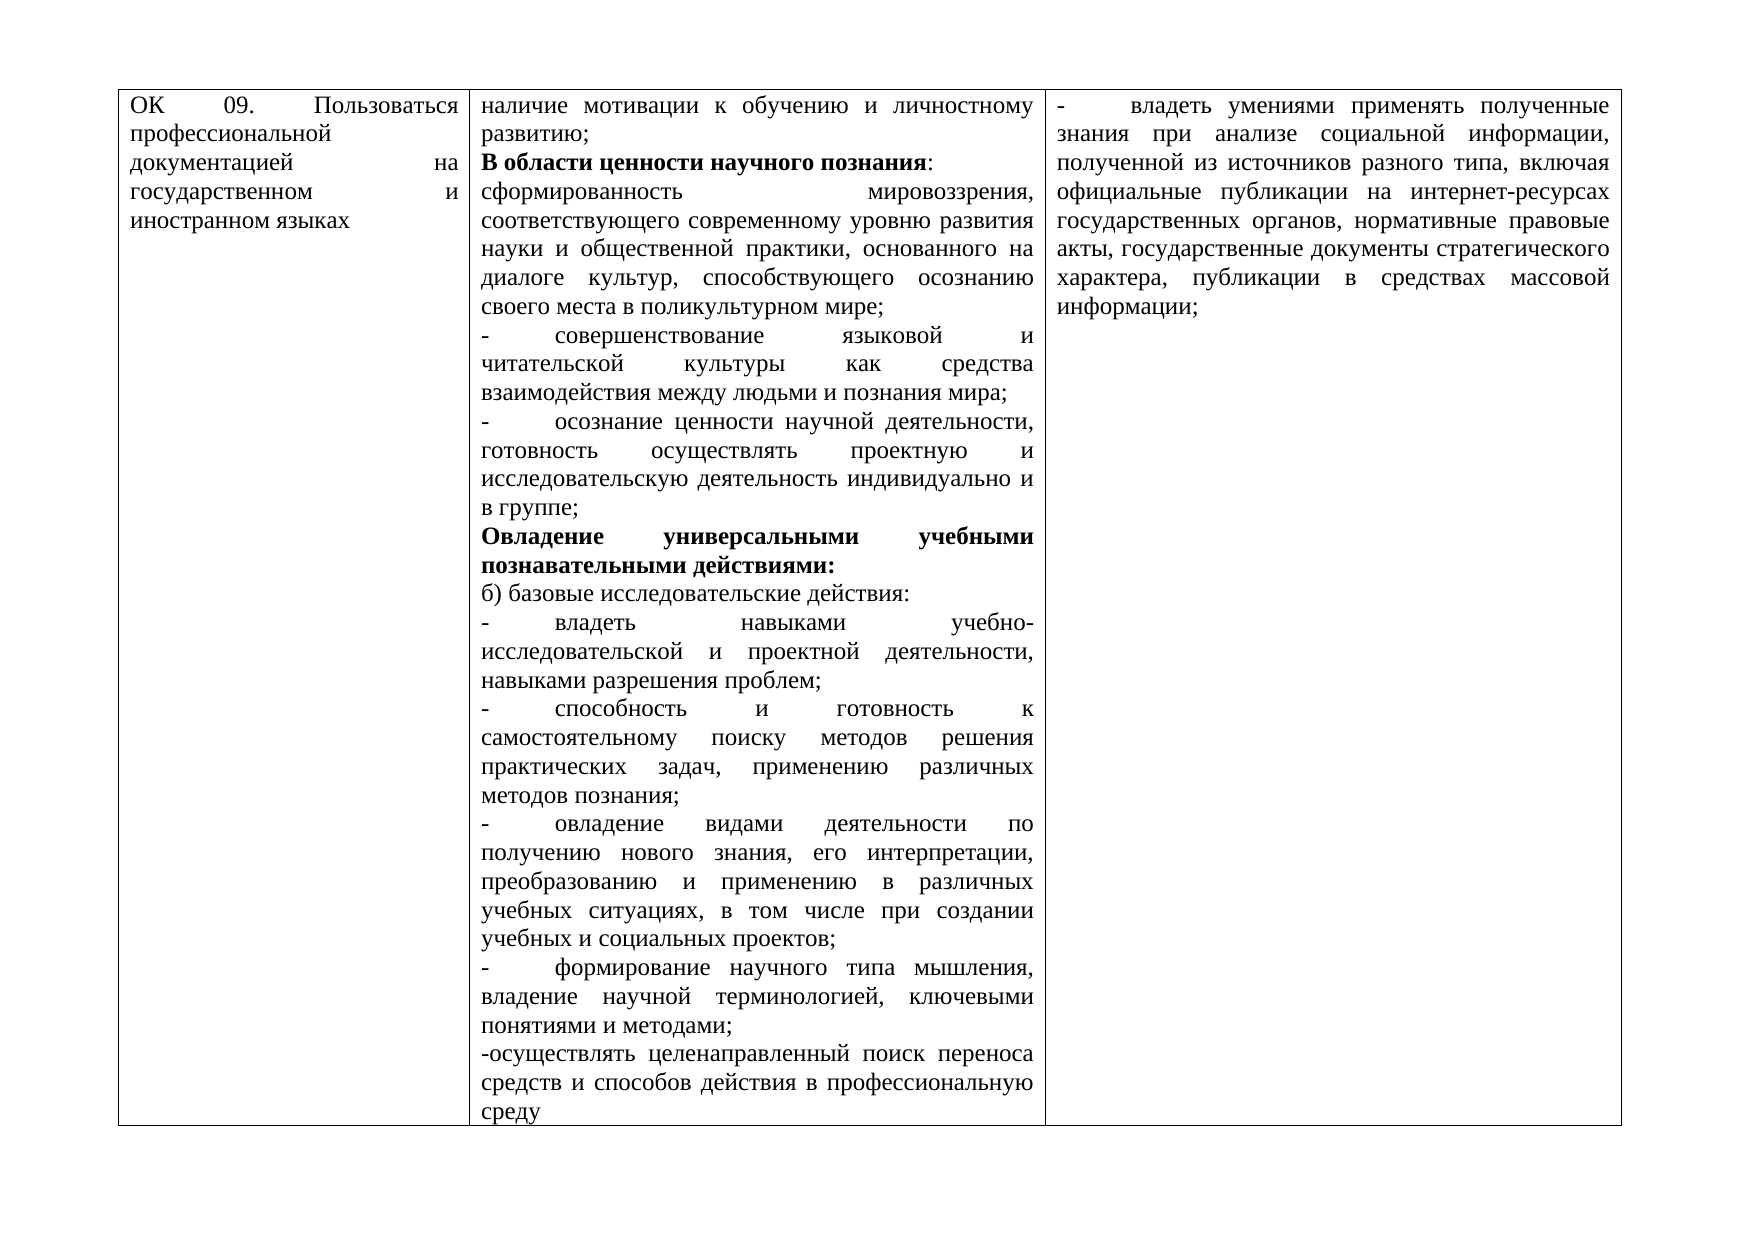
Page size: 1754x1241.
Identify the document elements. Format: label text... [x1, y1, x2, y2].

table_cell ОК 09. Пользоваться профессиональной документацией на государственном и иностранном языках [119, 90, 469, 1125]
table_cell владеть умениями применять полученные знания при анализе социальной информации, полученной из источников разного типа, включая официальные публикации на интернет-ресурсах государственных органов, нормативные правовые акты, государственные документы стратегического характера, публикации в средствах массовой информации; [1046, 90, 1621, 1125]
table_cell наличие мотивации к обучению и личностному развитию; В области ценности научного познания: сформированность мировоззрения, соответствующего современному уровню развития науки и общественной практики, основанного на диалоге культур, способствующего осознанию своего места в поликультурном мире; совершенствование языковой и читательской культуры как средства взаимодействия между людьми и познания мира; осознание ценности научной деятельности, готовность осуществлять проектную и исследовательскую деятельность индивидуально и в группе; Овладение универсальными учебными познавательными действиями: б) базовые исследовательские действия: владеть навыками учебно-исследовательской и проектной деятельности, навыками разрешения проблем; способность и готовность к самостоятельному поиску методов решения практических задач, применению различных методов познания; овладение видами деятельности по получению нового знания, его интерпретации, преобразованию и применению в различных учебных ситуациях, в том числе при создании учебных и социальных проектов; формирование научного типа мышления, владение научной терминологией, ключевыми понятиями и методами; -осуществлять целенаправленный поиск переноса средств и способов действия в профессиональную среду [470, 90, 1045, 1125]
